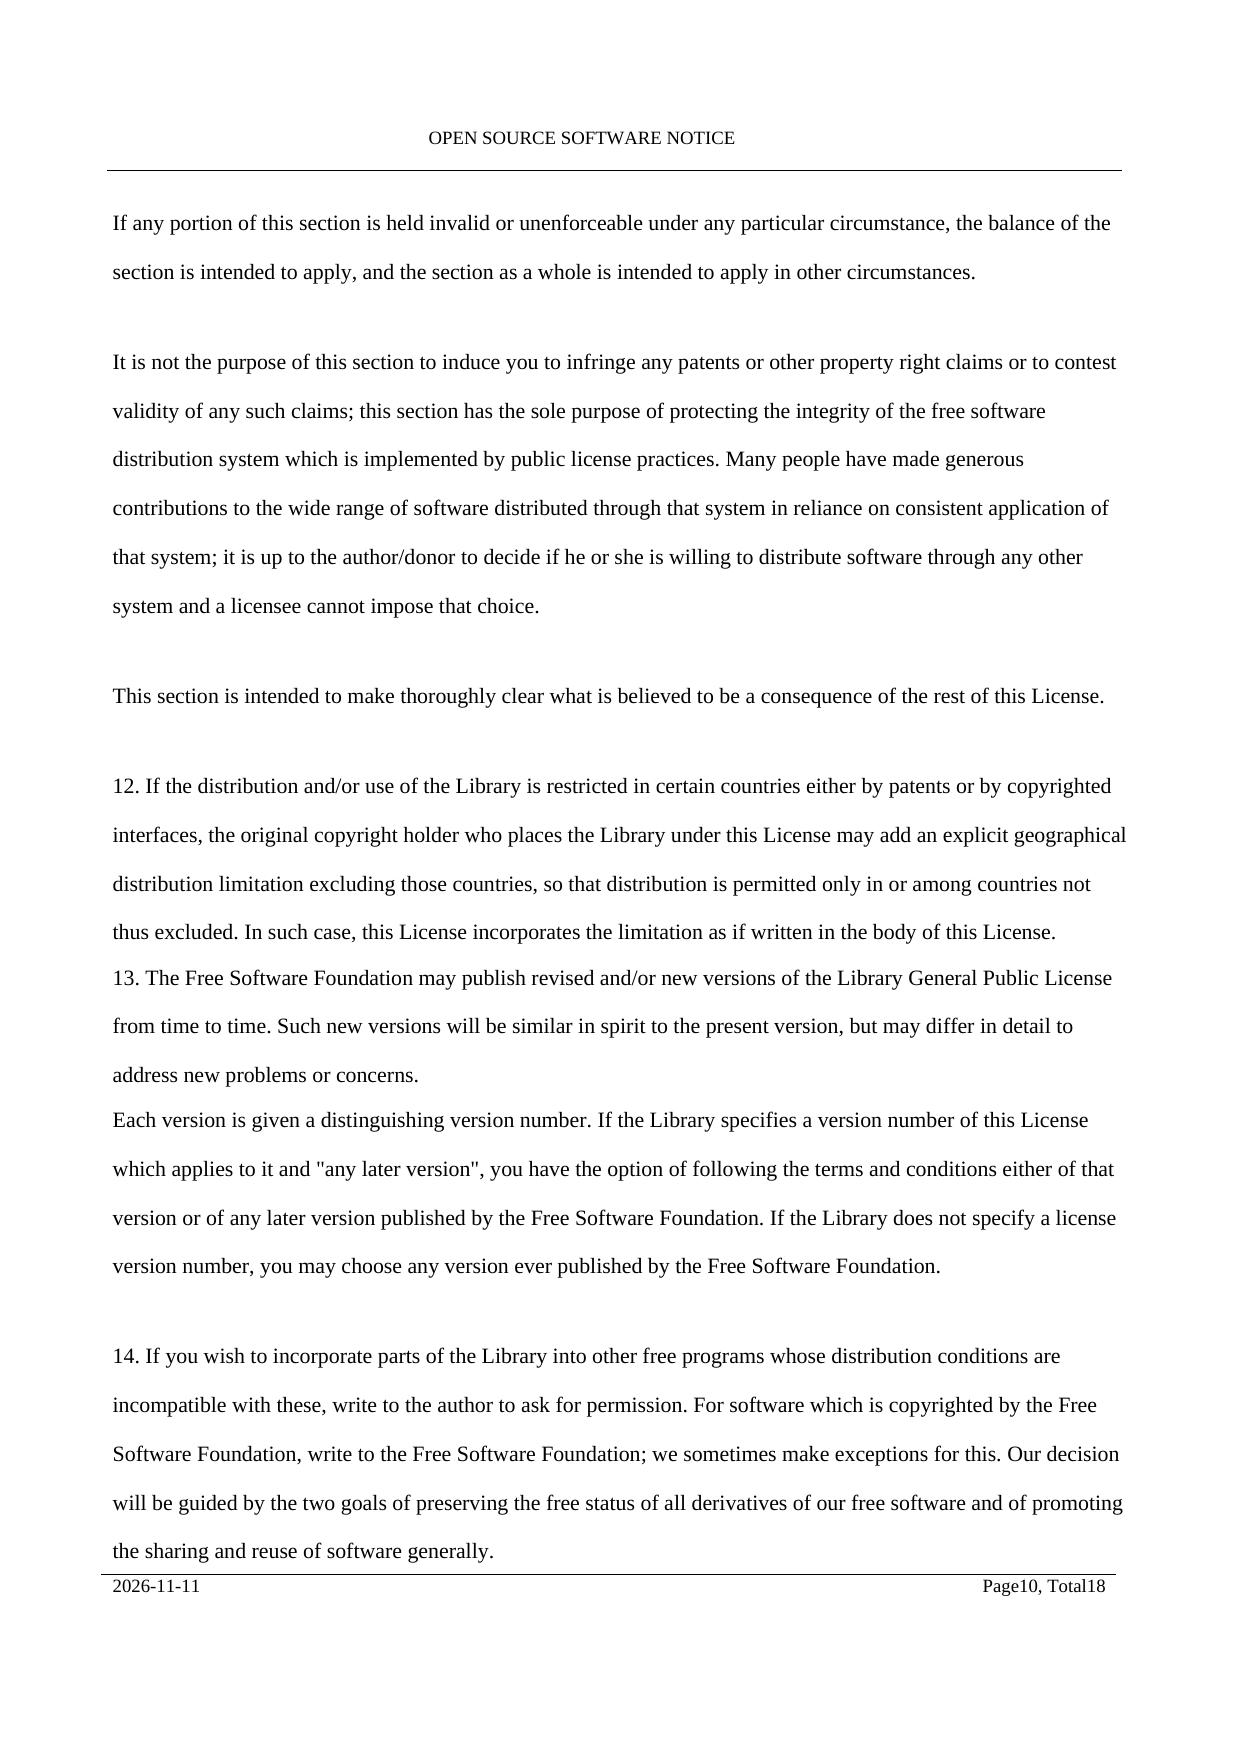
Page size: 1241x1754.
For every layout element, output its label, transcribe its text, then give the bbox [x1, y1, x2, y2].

text 13. The Free Software Foundation may publish revised and/or new versions of the Library General Public License from time to time. Such new versions will be similar in spirit to the present version, but may differ in detail to address new problems or concerns. [112, 961, 1128, 1091]
text 12. If the distribution and/or use of the Library is restricted in certain countries either by patents or by copyrighted interfaces, the original copyright holder who places the Library under this License may add an explicit geographical distribution limitation excluding those countries, so that distribution is permitted only in or among countries not thus excluded. In such case, this License incorporates the limitation as if written in the body of this License. [112, 769, 1128, 948]
text 14. If you wish to incorporate parts of the Library into other free programs whose distribution conditions are incompatible with these, write to the author to ask for permission. For software which is copyrighted by the Free Software Foundation, write to the Free Software Foundation; we sometimes make exceptions for this. Our decision will be guided by the two goals of preserving the free status of all derivatives of our free software and of promoting the sharing and reuse of software generally. [112, 1340, 1128, 1567]
text Each version is given a distinguishing version number. If the Library specifies a version number of this License which applies to it and "any later version", you have the option of following the terms and conditions either of that version or of any later version published by the Free Software Foundation. If the Library does not specify a license version number, you may choose any version ever published by the Free Software Foundation. [112, 1103, 1128, 1282]
text It is not the purpose of this section to induce you to infringe any patents or other property right claims or to contest validity of any such claims; this section has the sole purpose of protecting the integrity of the free software distribution system which is implemented by public license practices. Many people have made generous contributions to the wide range of software distributed through that system in reliance on consistent application of that system; it is up to the author/donor to decide if he or she is willing to distribute software through any other system and a licensee cannot impose that choice. [112, 345, 1128, 622]
text If any portion of this section is held invalid or unenforceable under any particular circumstance, the balance of the section is intended to apply, and the section as a whole is intended to apply in other circumstances. [112, 206, 1128, 288]
text This section is intended to make thoroughly clear what is believed to be a consequence of the rest of this License. [112, 679, 1128, 712]
